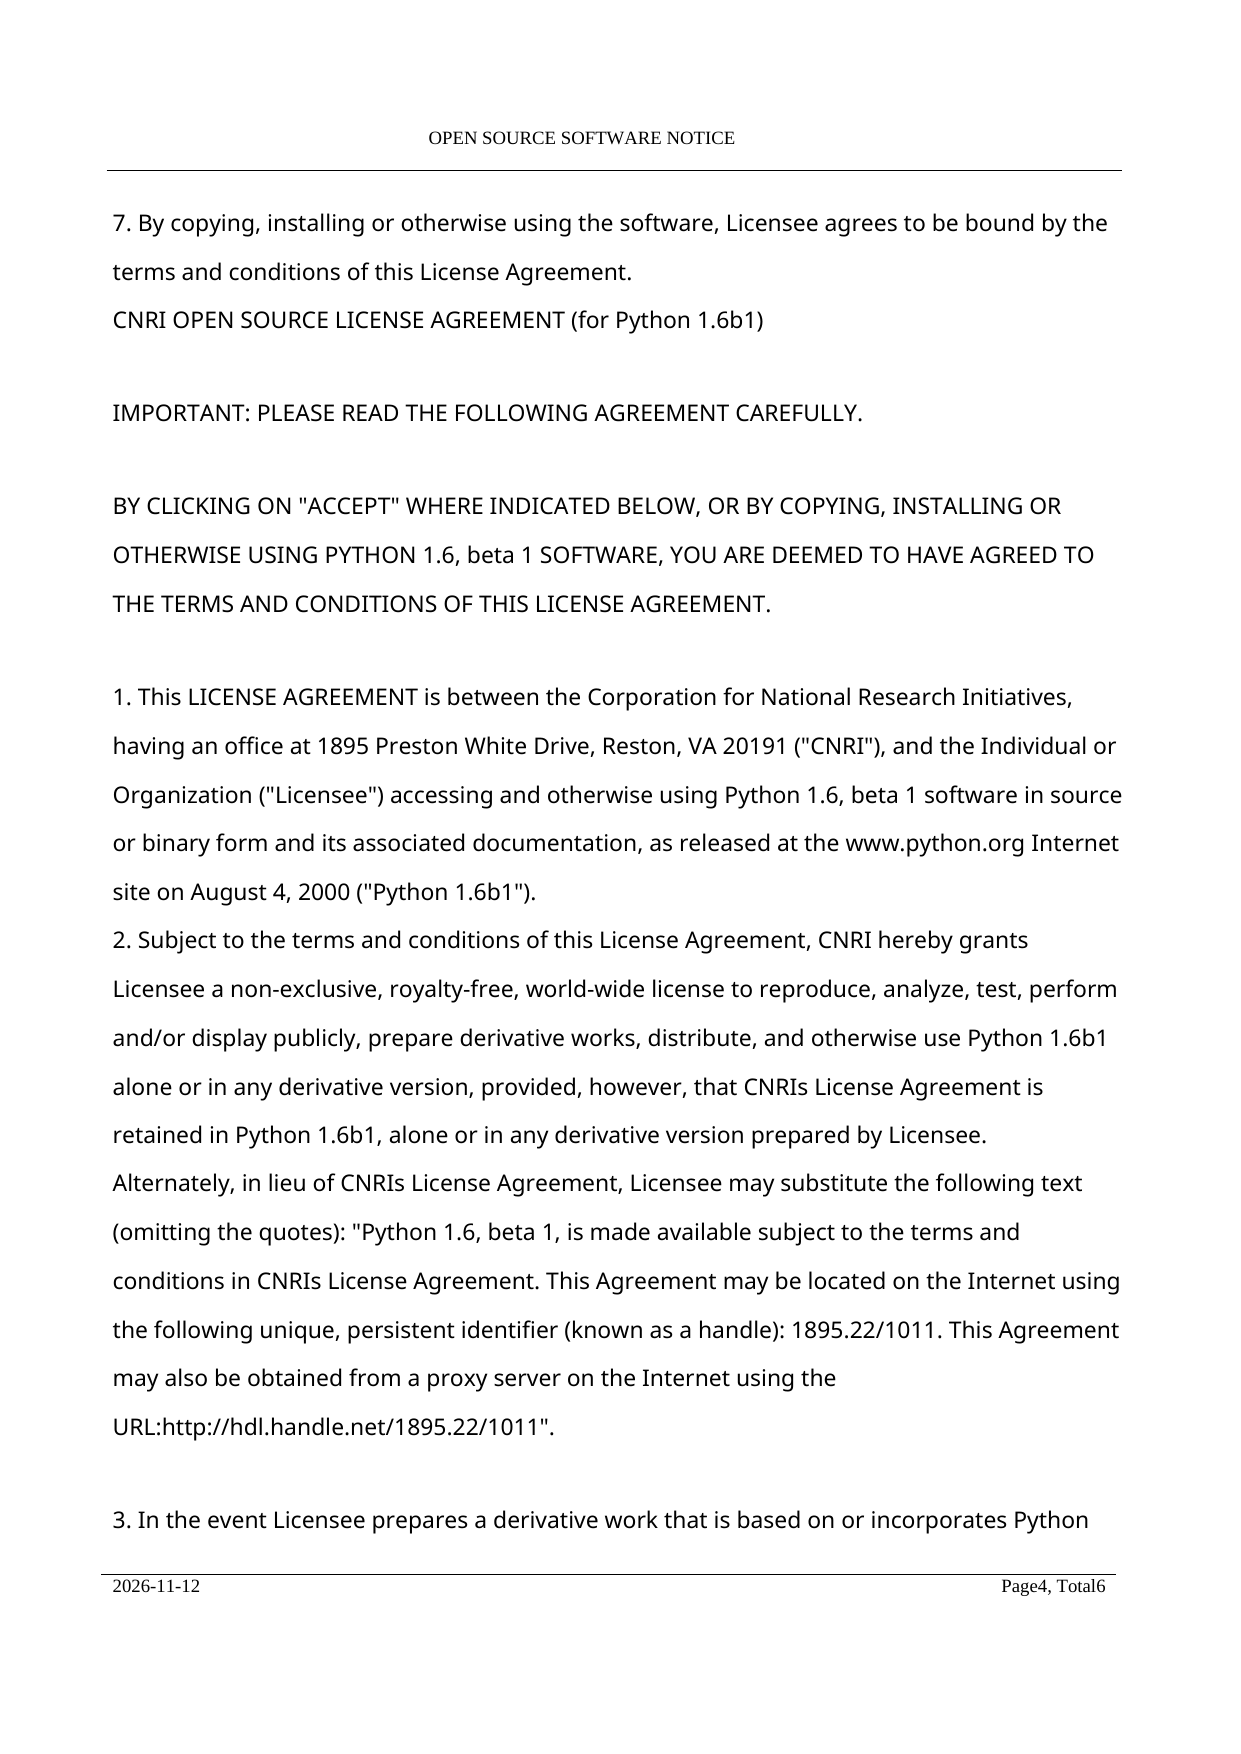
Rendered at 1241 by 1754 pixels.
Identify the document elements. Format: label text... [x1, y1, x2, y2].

text IMPORTANT: PLEASE READ THE FOLLOWING AGREEMENT CAREFULLY. [112, 396, 1128, 429]
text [112, 1504, 1128, 1536]
text CNRI OPEN SOURCE LICENSE AGREEMENT (for Python 1.6b1) [112, 303, 1128, 336]
text 1. This LICENSE AGREEMENT is between the Corporation for National Research Initiatives, having an office at 1895 Preston White Drive, Reston, VA 20191 ("CNRI"), and the Individual or Organization ("Licensee") accessing and otherwise using Python 1.6, beta 1 software in source or binary form and its associated documentation, as released at the www.python.org Internet site on August 4, 2000 ("Python 1.6b1"). [112, 680, 1128, 908]
text Alternately, in lieu of CNRIs License Agreement, Licensee may substitute the following text (omitting the quotes): "Python 1.6, beta 1, is made available subject to the terms and conditions in CNRIs License Agreement. This Agreement may be located on the Internet using the following unique, persistent identifier (known as a handle): 1895.22/1011. This Agreement may also be obtained from a proxy server on the Internet using the URL:http://hdl.handle.net/1895.22/1011". [112, 1167, 1128, 1443]
text 7. By copying, installing or otherwise using the software, Licensee agrees to be bound by the terms and conditions of this License Agreement. [112, 206, 1128, 288]
text BY CLICKING ON "ACCEPT" WHERE INDICATED BELOW, OR BY COPYING, INSTALLING OR OTHERWISE USING PYTHON 1.6, beta 1 SOFTWARE, YOU ARE DEEMED TO HAVE AGREED TO THE TERMS AND CONDITIONS OF THIS LICENSE AGREEMENT. [112, 490, 1128, 620]
text 2. Subject to the terms and conditions of this License Agreement, CNRI hereby grants Licensee a non-exclusive, royalty-free, world-wide license to reproduce, analyze, test, perform and/or display publicly, prepare derivative works, distribute, and otherwise use Python 1.6b1 alone or in any derivative version, provided, however, that CNRIs License Agreement is retained in Python 1.6b1, alone or in any derivative version prepared by Licensee. [112, 923, 1128, 1151]
